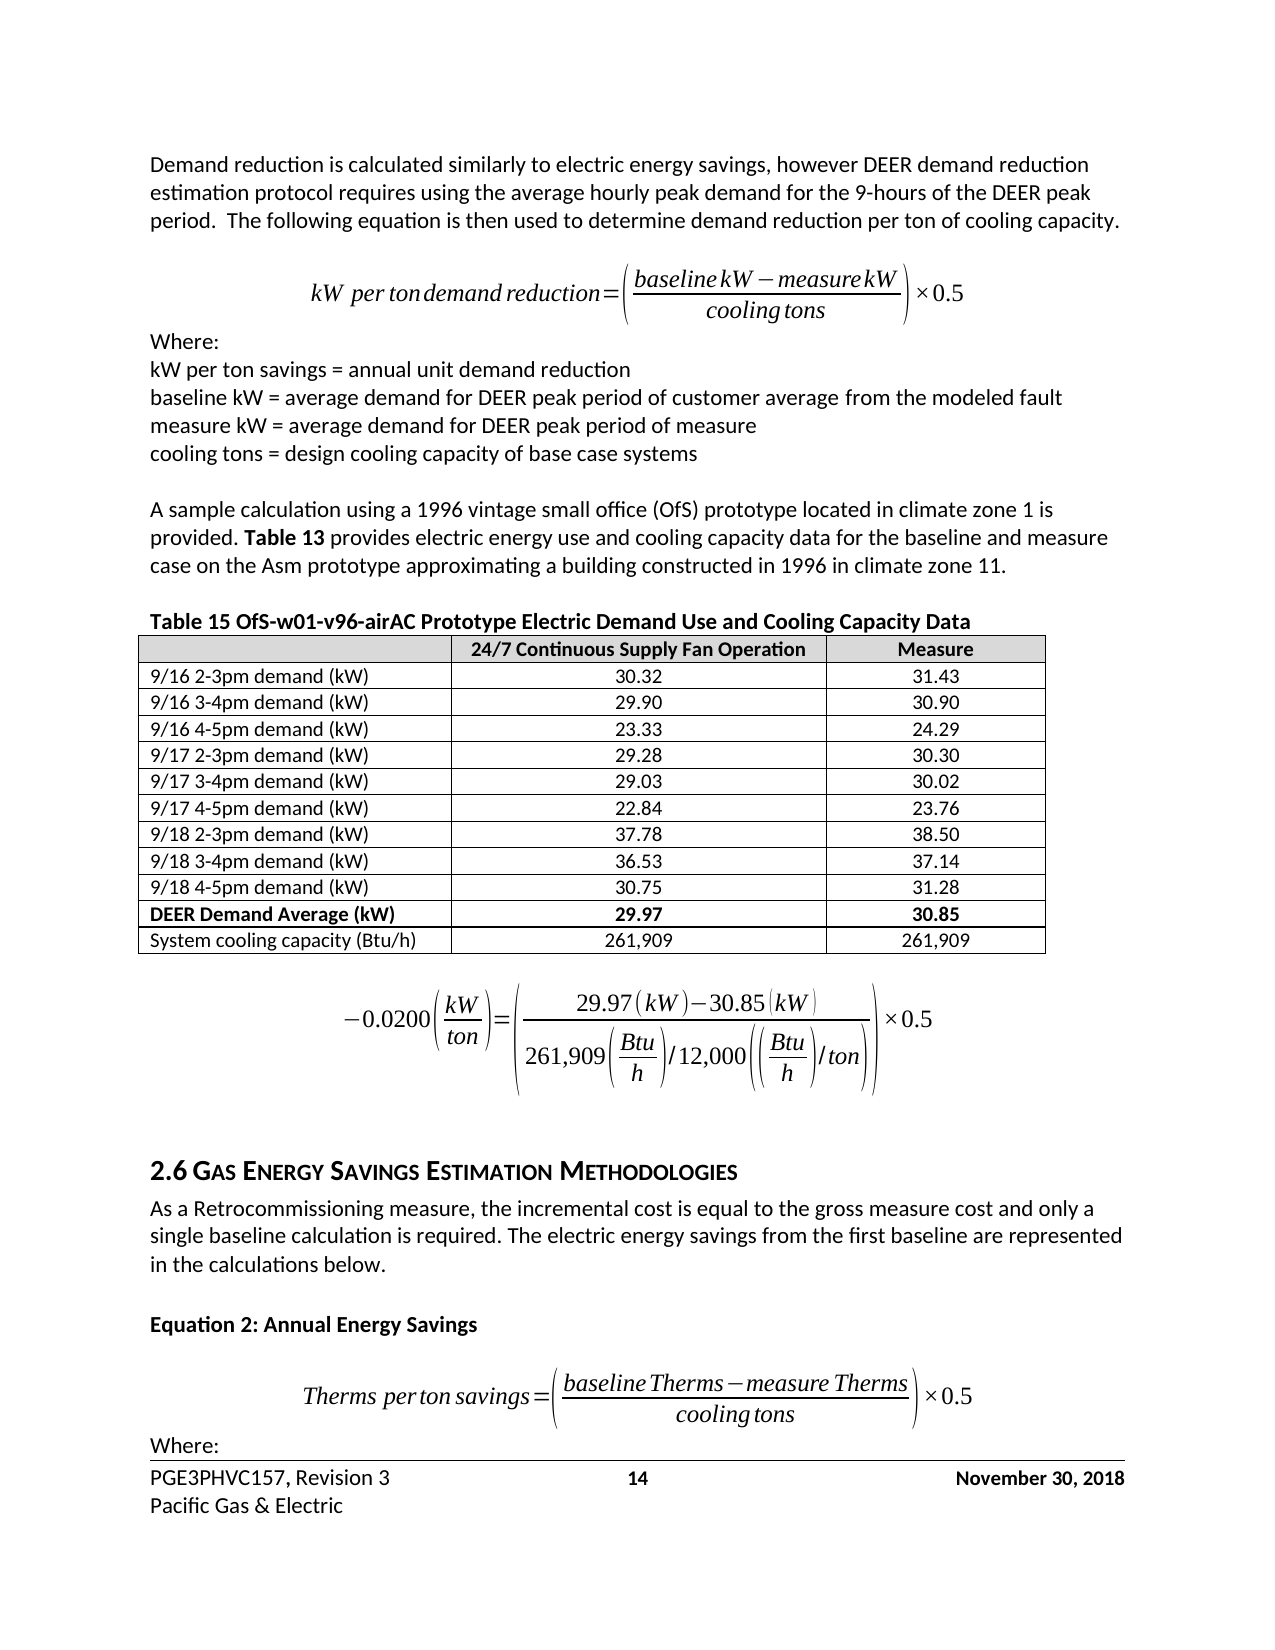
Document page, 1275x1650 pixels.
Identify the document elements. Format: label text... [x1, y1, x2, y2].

table_cell 24.29 [827, 716, 1045, 741]
table_cell 29.03 [452, 769, 826, 794]
table_header [139, 636, 451, 662]
subtitle Gas Energy Savings Estimation Methodologies [150, 1152, 1125, 1187]
table_cell System cooling capacity (Btu/h) [139, 928, 451, 953]
table_cell 22.84 [452, 795, 826, 821]
table_cell 9/16 4-5pm demand (kW) [139, 716, 451, 741]
table_cell 30.32 [452, 663, 826, 688]
table_header 24/7 Continuous Supply Fan Operation [452, 636, 826, 662]
table_cell 38.50 [827, 822, 1045, 847]
table_cell 9/18 4-5pm demand (kW) [139, 875, 451, 900]
text A sample calculation using a 1996 vintage small office (OfS) prototype located in climate zone 1 is provided. Table 13 provides electric energy use and cooling capacity data for the baseline and measure case on the Asm prototype approximating a building constructed in 1996 in climate zone 11. [150, 495, 1125, 579]
table_cell 30.02 [827, 769, 1045, 794]
table_cell 29.90 [452, 689, 826, 715]
table_cell 9/17 3-4pm demand (kW) [139, 769, 451, 794]
text kW per ton savings = annual unit demand reduction [150, 355, 1125, 383]
table_cell 29.28 [452, 742, 826, 768]
table_header Measure [827, 636, 1045, 662]
text Where: [150, 1431, 1125, 1459]
table_cell 23.33 [452, 716, 826, 741]
table_cell 23.76 [827, 795, 1045, 821]
table_cell 31.43 [827, 663, 1045, 688]
text Table 15 OfS-w01-v96-airAC Prototype Electric Demand Use and Cooling Capacity Data [150, 607, 1125, 635]
table_cell 37.78 [452, 822, 826, 847]
table_cell 31.28 [827, 875, 1045, 900]
table_cell 261,909 [827, 928, 1045, 953]
table_cell 261,909 [452, 928, 826, 953]
text measure kW = average demand for DEER peak period of measure [150, 411, 1125, 439]
table_cell 30.75 [452, 875, 826, 900]
table_cell 29.97 [452, 901, 826, 926]
text Equation 2: Annual Energy Savings [150, 1310, 1125, 1338]
text As a Retrocommissioning measure, the incremental cost is equal to the gross measure cost and only a single baseline calculation is required. The electric energy savings from the first baseline are represented in the calculations below. [150, 1194, 1125, 1278]
table_cell 36.53 [452, 848, 826, 873]
table_cell 9/17 2-3pm demand (kW) [139, 742, 451, 768]
table_cell 9/18 3-4pm demand (kW) [139, 848, 451, 873]
table_cell 30.90 [827, 689, 1045, 715]
table_cell DEER Demand Average (kW) [139, 901, 451, 926]
text Where: [150, 327, 1125, 355]
table_cell 9/16 2-3pm demand (kW) [139, 663, 451, 688]
table_cell 37.14 [827, 848, 1045, 873]
table_cell 9/18 2-3pm demand (kW) [139, 822, 451, 847]
text cooling tons = design cooling capacity of base case systems [150, 439, 1125, 467]
text baseline kW = average demand for DEER peak period of customer average from the modeled fault [150, 383, 1125, 411]
table_cell 30.30 [827, 742, 1045, 768]
table_cell 9/17 4-5pm demand (kW) [139, 795, 451, 821]
table_cell 9/16 3-4pm demand (kW) [139, 689, 451, 715]
text Demand reduction is calculated similarly to electric energy savings, however DEER demand reduction estimation protocol requires using the average hourly peak demand for the 9-hours of the DEER peak period. The following equation is then used to determine demand reduction per ton of cooling capacity. [150, 150, 1125, 234]
table_cell 30.85 [827, 901, 1045, 926]
